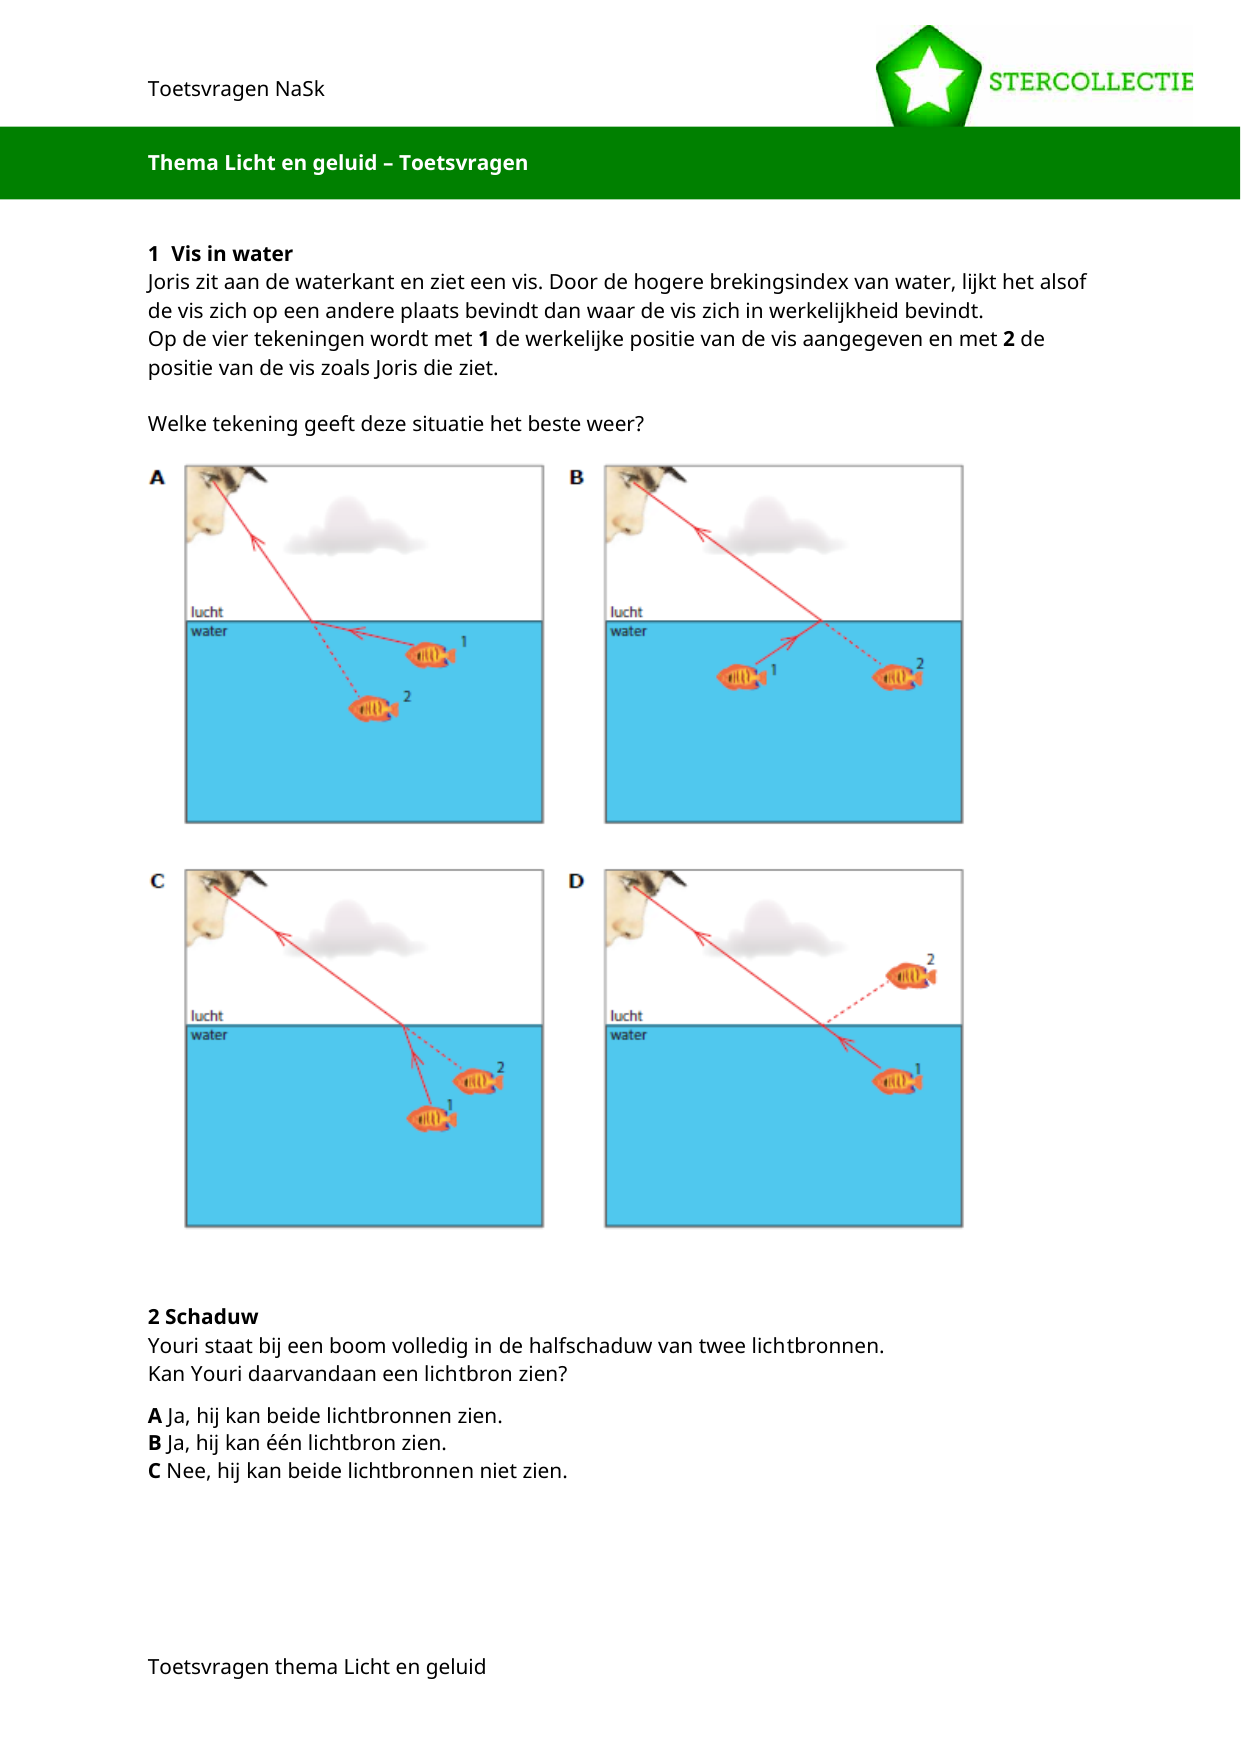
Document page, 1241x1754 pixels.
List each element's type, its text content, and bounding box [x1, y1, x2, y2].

text Joris zit aan de waterkant en ziet een vis. Door de hogere brekingsindex van water, lijkt het alsof de vis zich op een andere plaats bevindt dan waar de vis zich in werkelijkheid bevindt. [148, 267, 1095, 324]
text Youri staat bij een boom volledig in de halfschaduw van twee lichtbronnen. Kan Youri daarvandaan een lichtbron zien? [148, 1331, 1095, 1388]
text Welke tekening geeft deze situatie het beste weer? [148, 381, 1093, 438]
text 1 Vis in water [148, 239, 1095, 267]
picture [875, 25, 1194, 126]
text Thema Licht en geluid – Toetsvragen [148, 148, 1093, 176]
text 2 Schaduw [148, 1300, 1095, 1329]
text C Nee, hij kan beide lichtbronnen niet zien. [148, 1456, 1095, 1483]
text B Ja, hij kan één lichtbron zien. [148, 1431, 1095, 1456]
text A Ja, hij kan beide lichtbronnen zien. [148, 1391, 696, 1431]
picture [147, 451, 975, 1242]
text Op de vier tekeningen wordt met 1 de werkelijke positie van de vis aangegeven en met 2 de positie van de vis zoals Joris die ziet. [148, 324, 1095, 381]
